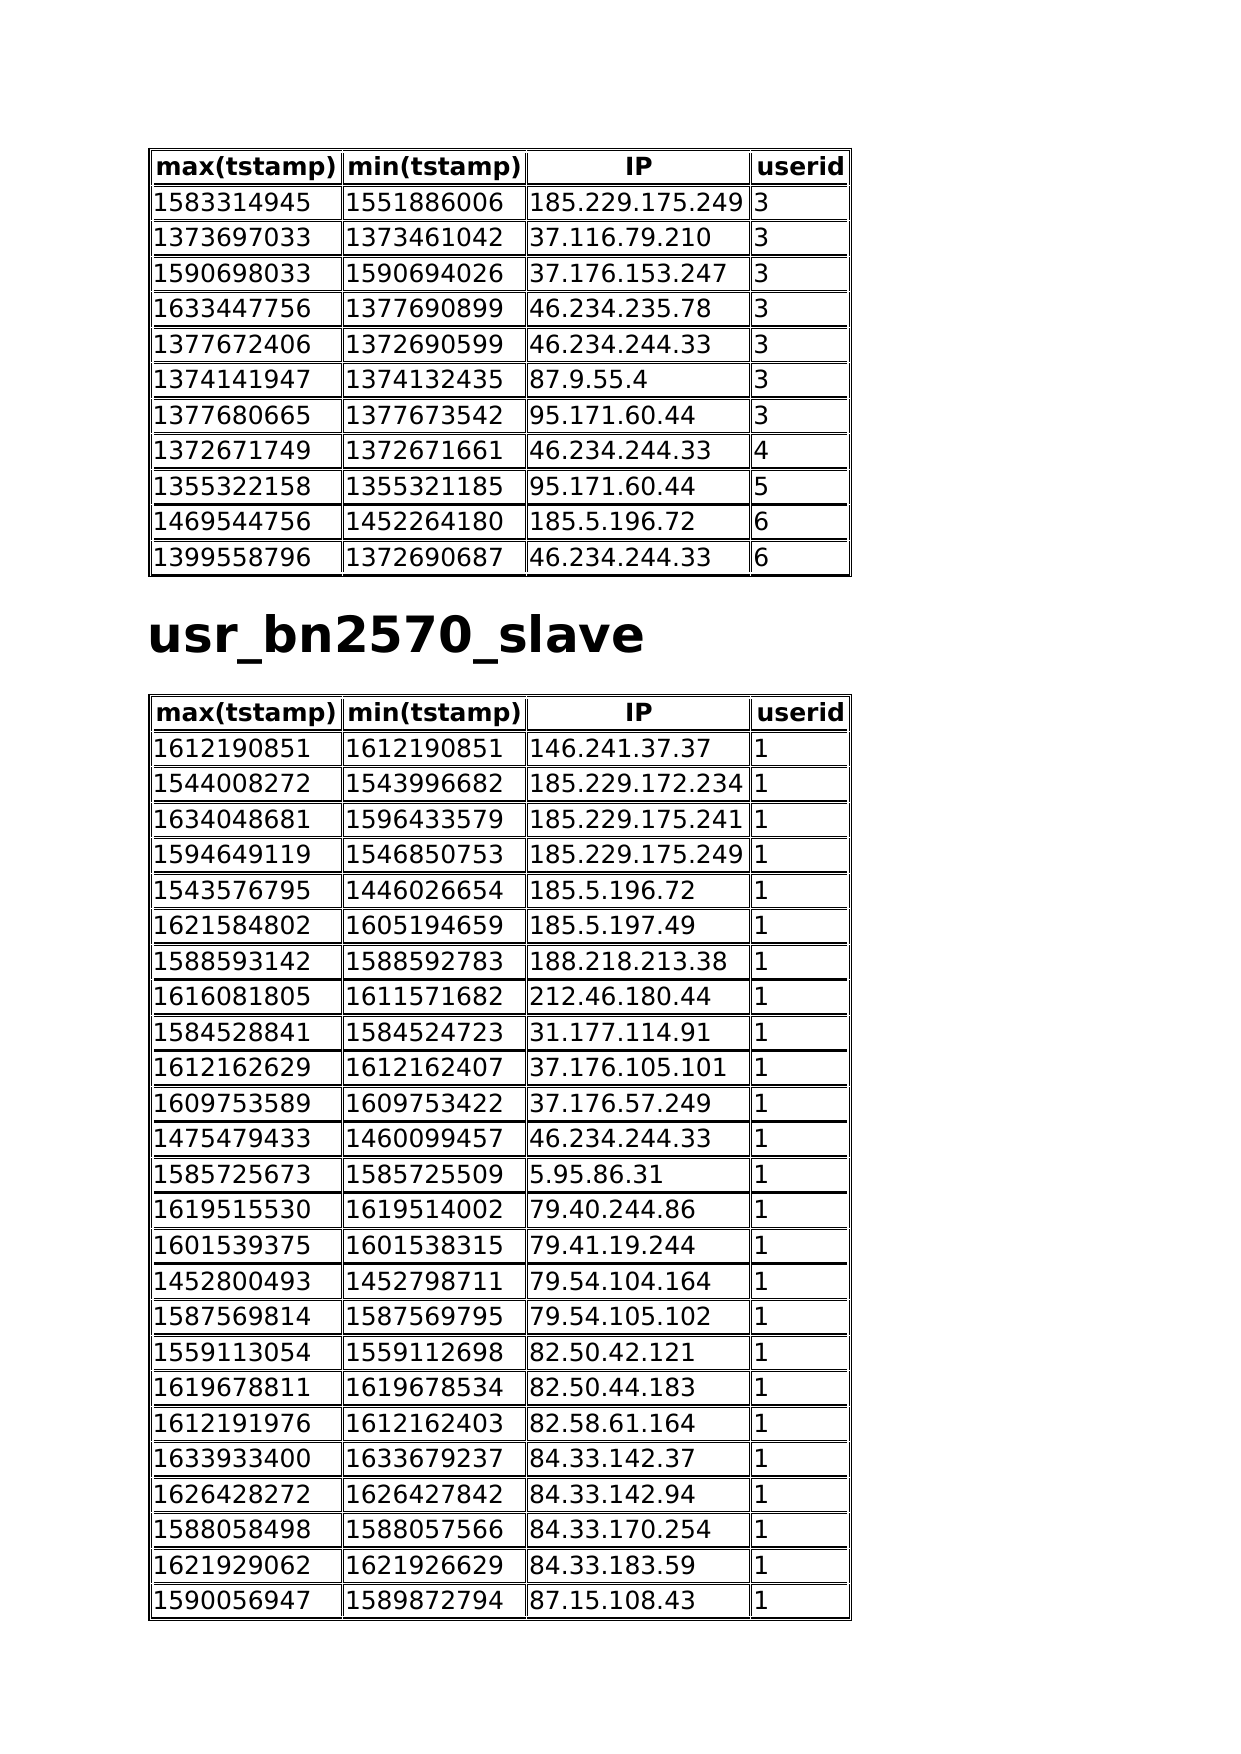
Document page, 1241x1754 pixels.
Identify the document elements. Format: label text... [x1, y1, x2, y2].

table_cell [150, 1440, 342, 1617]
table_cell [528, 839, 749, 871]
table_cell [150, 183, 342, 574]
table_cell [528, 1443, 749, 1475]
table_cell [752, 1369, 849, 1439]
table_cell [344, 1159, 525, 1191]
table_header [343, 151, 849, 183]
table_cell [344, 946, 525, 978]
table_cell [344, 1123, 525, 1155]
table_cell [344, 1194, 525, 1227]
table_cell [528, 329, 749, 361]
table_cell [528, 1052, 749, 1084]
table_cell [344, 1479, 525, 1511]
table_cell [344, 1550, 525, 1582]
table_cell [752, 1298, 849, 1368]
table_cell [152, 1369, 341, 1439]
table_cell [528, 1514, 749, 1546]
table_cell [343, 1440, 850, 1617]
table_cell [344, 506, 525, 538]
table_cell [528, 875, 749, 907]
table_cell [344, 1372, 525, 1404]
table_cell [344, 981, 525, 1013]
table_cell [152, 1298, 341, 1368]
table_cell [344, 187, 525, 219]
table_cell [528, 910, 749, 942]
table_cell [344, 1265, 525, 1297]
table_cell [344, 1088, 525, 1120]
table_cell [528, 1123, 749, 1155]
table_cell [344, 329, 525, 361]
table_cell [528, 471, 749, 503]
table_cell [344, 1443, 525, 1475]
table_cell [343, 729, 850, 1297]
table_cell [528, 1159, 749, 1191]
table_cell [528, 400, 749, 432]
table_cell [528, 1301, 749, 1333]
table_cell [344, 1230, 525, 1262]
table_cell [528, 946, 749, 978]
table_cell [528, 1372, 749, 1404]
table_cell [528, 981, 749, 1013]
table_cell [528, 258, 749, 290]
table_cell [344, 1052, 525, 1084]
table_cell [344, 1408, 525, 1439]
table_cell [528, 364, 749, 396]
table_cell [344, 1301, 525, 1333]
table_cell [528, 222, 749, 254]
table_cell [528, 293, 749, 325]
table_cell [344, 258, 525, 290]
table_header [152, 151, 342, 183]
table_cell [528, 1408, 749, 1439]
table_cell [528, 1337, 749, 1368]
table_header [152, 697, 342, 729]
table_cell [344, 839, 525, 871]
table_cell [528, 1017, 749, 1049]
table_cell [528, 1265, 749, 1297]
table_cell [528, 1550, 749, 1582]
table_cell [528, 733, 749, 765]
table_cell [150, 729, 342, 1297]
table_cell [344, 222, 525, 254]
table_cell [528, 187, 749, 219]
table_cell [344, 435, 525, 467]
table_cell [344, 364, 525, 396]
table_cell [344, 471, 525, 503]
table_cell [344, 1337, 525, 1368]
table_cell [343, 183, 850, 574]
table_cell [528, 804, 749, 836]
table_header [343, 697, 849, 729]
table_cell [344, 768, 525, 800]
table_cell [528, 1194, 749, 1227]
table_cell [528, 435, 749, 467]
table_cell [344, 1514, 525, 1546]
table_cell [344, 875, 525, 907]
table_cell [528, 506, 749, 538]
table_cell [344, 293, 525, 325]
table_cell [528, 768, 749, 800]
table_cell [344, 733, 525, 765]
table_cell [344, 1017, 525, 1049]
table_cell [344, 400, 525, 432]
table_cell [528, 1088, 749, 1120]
text usr_bn2570_slave [148, 606, 1093, 664]
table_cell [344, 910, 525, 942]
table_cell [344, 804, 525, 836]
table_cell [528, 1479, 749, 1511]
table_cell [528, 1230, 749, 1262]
